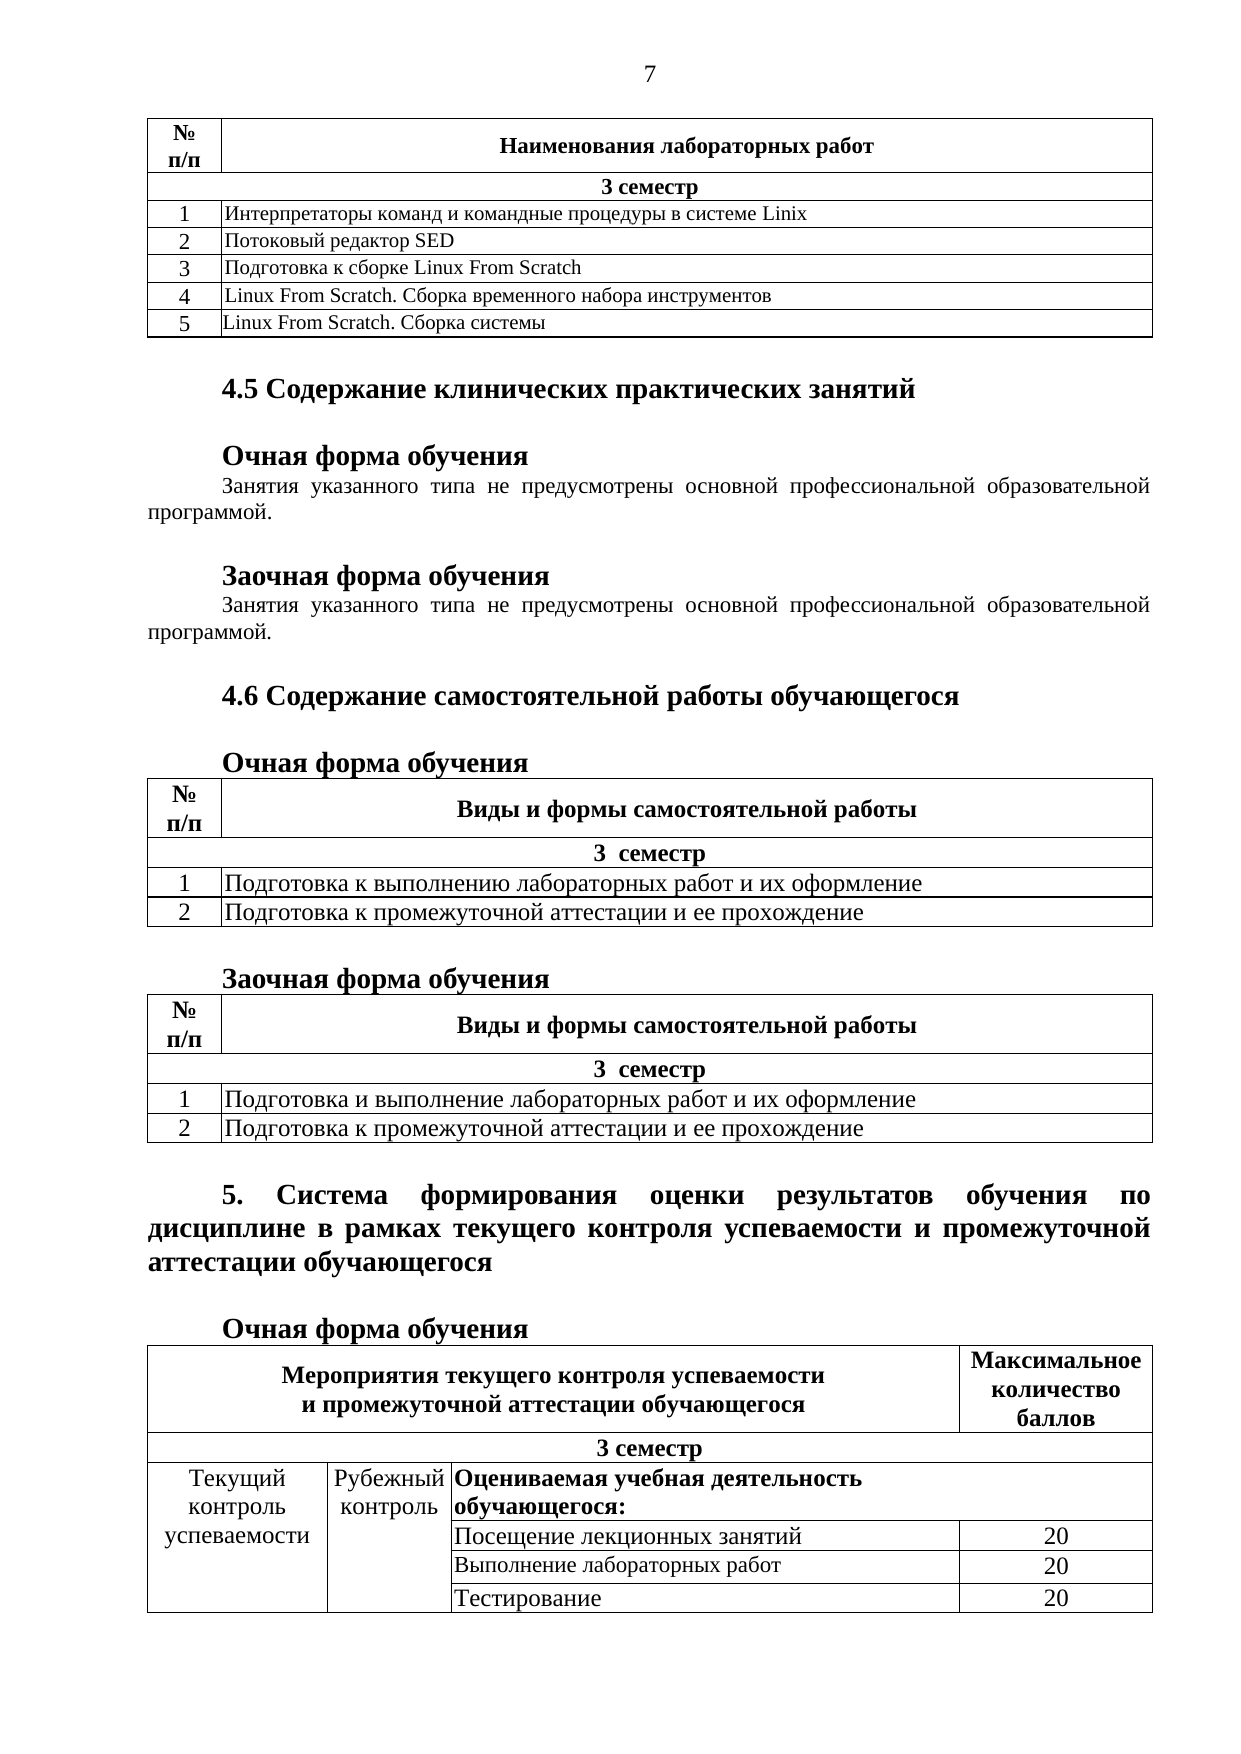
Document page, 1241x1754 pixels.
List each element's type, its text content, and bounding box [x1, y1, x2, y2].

text Заочная форма обучения [148, 961, 1152, 994]
table_header Наименования лабораторных работ [222, 119, 1152, 172]
text Заочная форма обучения [148, 558, 1152, 591]
table_cell 1 [148, 201, 221, 227]
table_cell Рубежный контроль [328, 1463, 451, 1612]
table_cell Подготовка к сборке Linux From Scratch [222, 255, 1152, 282]
table_cell 3 семестр [148, 1433, 1152, 1462]
table_cell 5 [148, 310, 221, 336]
table_cell Подготовка к промежуточной аттестации и ее прохождение [222, 898, 1152, 926]
table_cell Тестирование [452, 1584, 959, 1612]
table_cell 4 [148, 283, 221, 309]
table_header Виды и формы самостоятельной работы [222, 779, 1152, 837]
table_cell 2 [148, 228, 221, 254]
table_cell 20 [960, 1551, 1152, 1582]
table_cell 2 [148, 1114, 221, 1142]
table_cell Linux From Scratch. Сборка временного набора инструментов [222, 283, 1152, 309]
table_cell Посещение лекционных занятий [452, 1521, 959, 1550]
table_header Мероприятия текущего контроля успеваемости и промежуточной аттестации обучающегося [148, 1346, 959, 1432]
table_header Максимальное количество баллов [960, 1346, 1152, 1432]
table_cell Подготовка и выполнение лабораторных работ и их оформление [222, 1084, 1152, 1112]
table_cell Оцениваемая учебная деятельность обучающегося: [452, 1463, 1152, 1520]
table_cell 20 [960, 1584, 1152, 1612]
table_cell 3 семестр [148, 838, 1152, 867]
table_cell 1 [148, 868, 221, 896]
table_cell Linux From Scratch. Сборка системы [222, 310, 1152, 336]
table_header № п/п [148, 119, 221, 172]
table_cell 1 [148, 1084, 221, 1112]
table_cell 2 [148, 898, 221, 926]
table_header № п/п [148, 995, 221, 1053]
table_header Виды и формы самостоятельной работы [222, 995, 1152, 1053]
table_cell Выполнение лабораторных работ [452, 1551, 959, 1582]
text 4.5 Содержание клинических практических занятий [148, 371, 1152, 404]
table_cell 3 семестр [148, 173, 1152, 199]
text Очная форма обучения [148, 1311, 1152, 1344]
text Очная форма обучения [148, 438, 1152, 472]
text Занятия указанного типа не предусмотрены основной профессиональной образовательной программой. [148, 472, 1152, 524]
text 5. Система формирования оценки результатов обучения по дисциплине в рамках текущего контроля успеваемости и промежуточной аттестации обучающегося [148, 1177, 1152, 1277]
text 4.6 Содержание самостоятельной работы обучающегося [148, 678, 1152, 711]
table_cell Подготовка к промежуточной аттестации и ее прохождение [222, 1114, 1152, 1142]
table_header № п/п [148, 779, 221, 837]
table_cell 3 семестр [148, 1054, 1152, 1083]
table_cell Потоковый редактор SED [222, 228, 1152, 254]
text Занятия указанного типа не предусмотрены основной профессиональной образовательной программой. [148, 591, 1152, 644]
table_cell Текущий контроль успеваемости [148, 1463, 327, 1612]
table_cell Подготовка к выполнению лабораторных работ и их оформление [222, 868, 1152, 896]
table_cell 3 [148, 255, 221, 282]
table_cell 20 [960, 1521, 1152, 1550]
table_cell Интерпретаторы команд и командные процедуры в системе Linix [222, 201, 1152, 227]
text Очная форма обучения [148, 745, 1152, 778]
